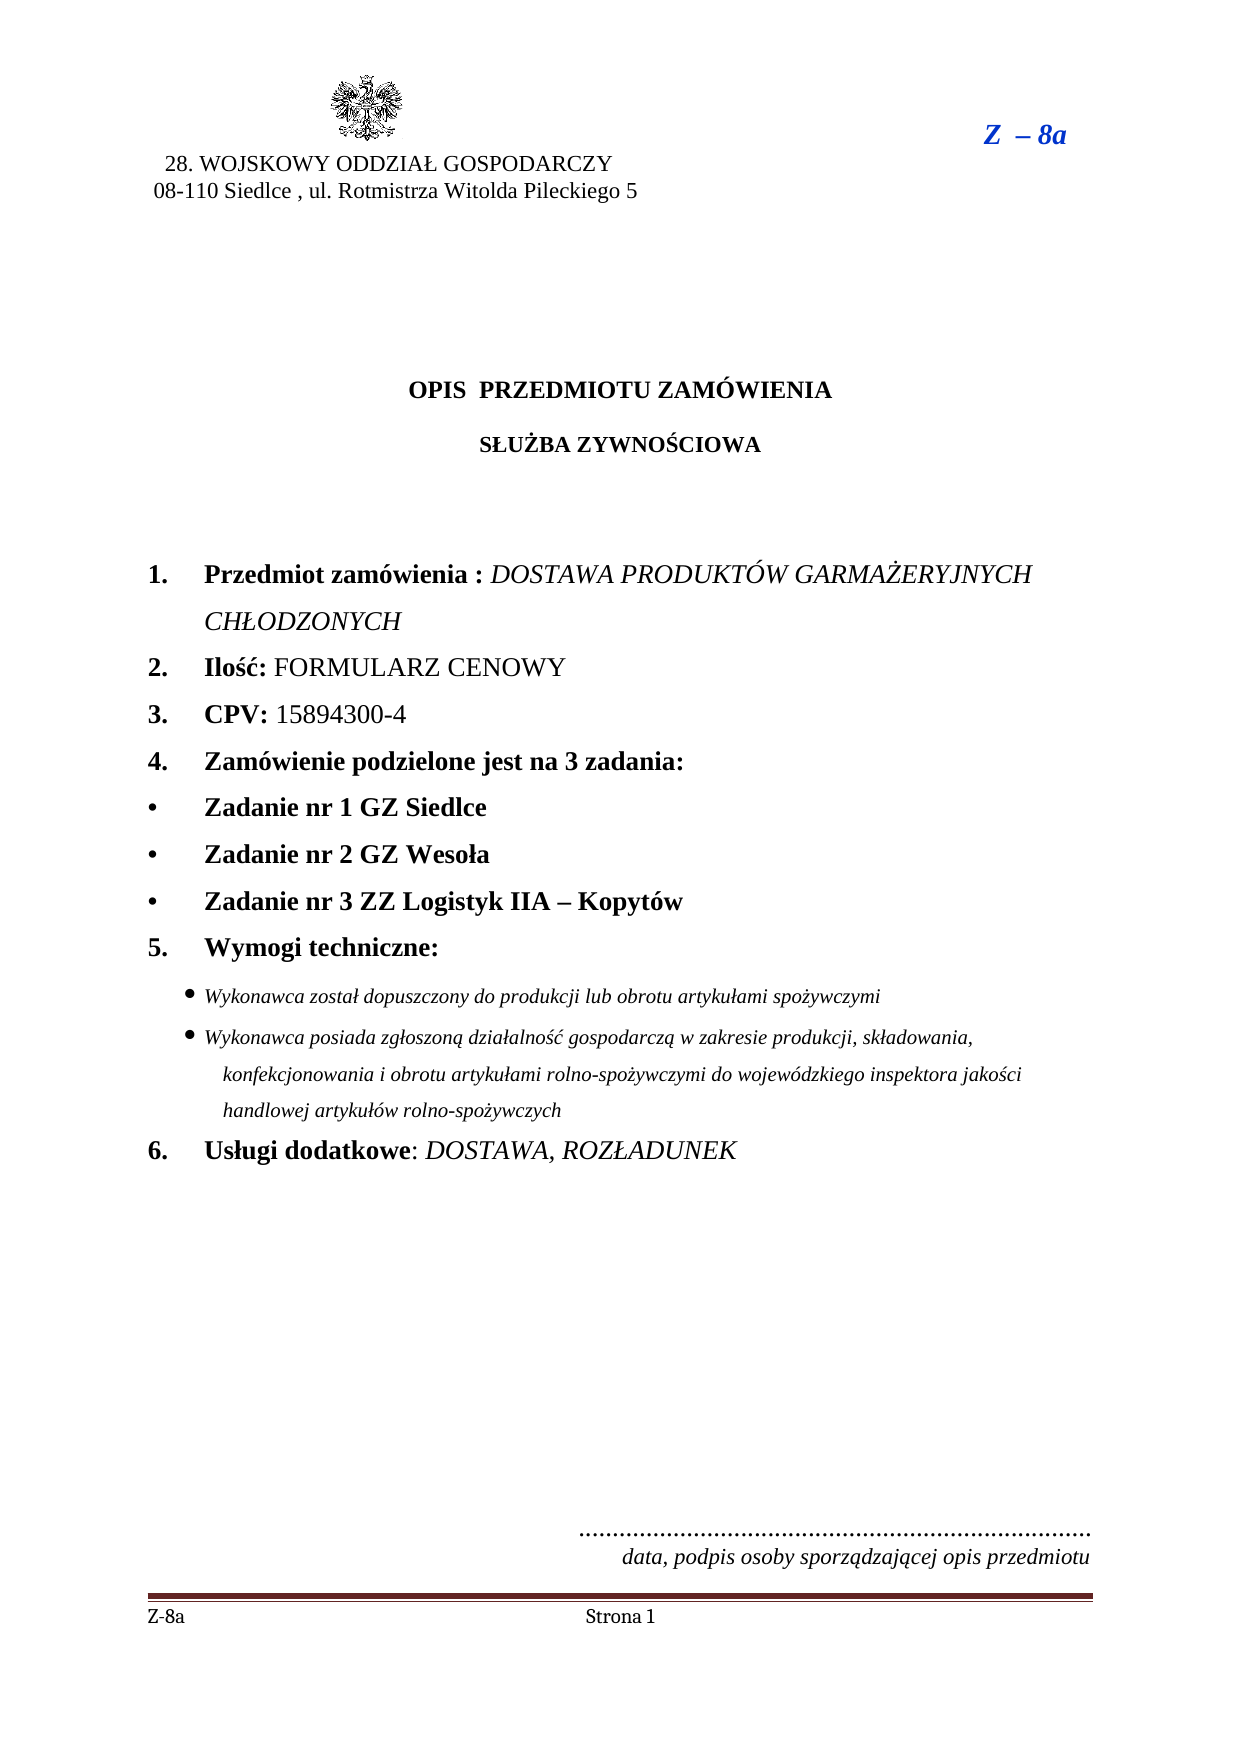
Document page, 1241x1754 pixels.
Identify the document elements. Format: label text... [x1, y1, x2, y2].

list Wykonawca został dopuszczony do produkcji lub obrotu artykułami spożywczymi [185, 978, 1093, 1009]
list Wykonawca posiada zgłoszoną działalność gospodarczą w zakresie produkcji, składowania, konfekcjonowania i obrotu artykułami rolno-spożywczymi do wojewódzkiego inspektora jakości handlowej artykułów rolno-spożywczych [185, 1025, 1093, 1122]
title ............................................................................ [178, 1512, 1093, 1543]
picture [328, 73, 403, 145]
text 4. Zamówienie podzielone jest na 3 zadania: [148, 744, 1093, 776]
text SŁUŻBA ZYWNOŚCIOWA [148, 431, 1093, 457]
text 3. CPV: 15894300-4 [148, 698, 1093, 729]
text Opis PRZEDMIOTU ZAMÓWIENIA [148, 376, 1093, 404]
text 2. Ilość: FORMULARZ CENOWY [148, 651, 1093, 682]
text 1. Przedmiot zamówienia : DOSTAWA PRODUKTÓW GARMAŻERYJNYCH CHŁODZONYCH [148, 558, 1093, 636]
text • Zadanie nr 3 ZZ Logistyk IIA – Kopytów [148, 884, 1093, 916]
text 5. Wymogi techniczne: [148, 931, 1093, 962]
text • Zadanie nr 1 GZ Siedlce [148, 791, 1093, 822]
text • Zadanie nr 2 GZ Wesoła [148, 838, 1093, 869]
text 6. Usługi dodatkowe: DOSTAWA, ROZŁADUNEK [148, 1134, 1093, 1165]
title data, podpis osoby sporządzającej opis przedmiotu [178, 1543, 1093, 1569]
